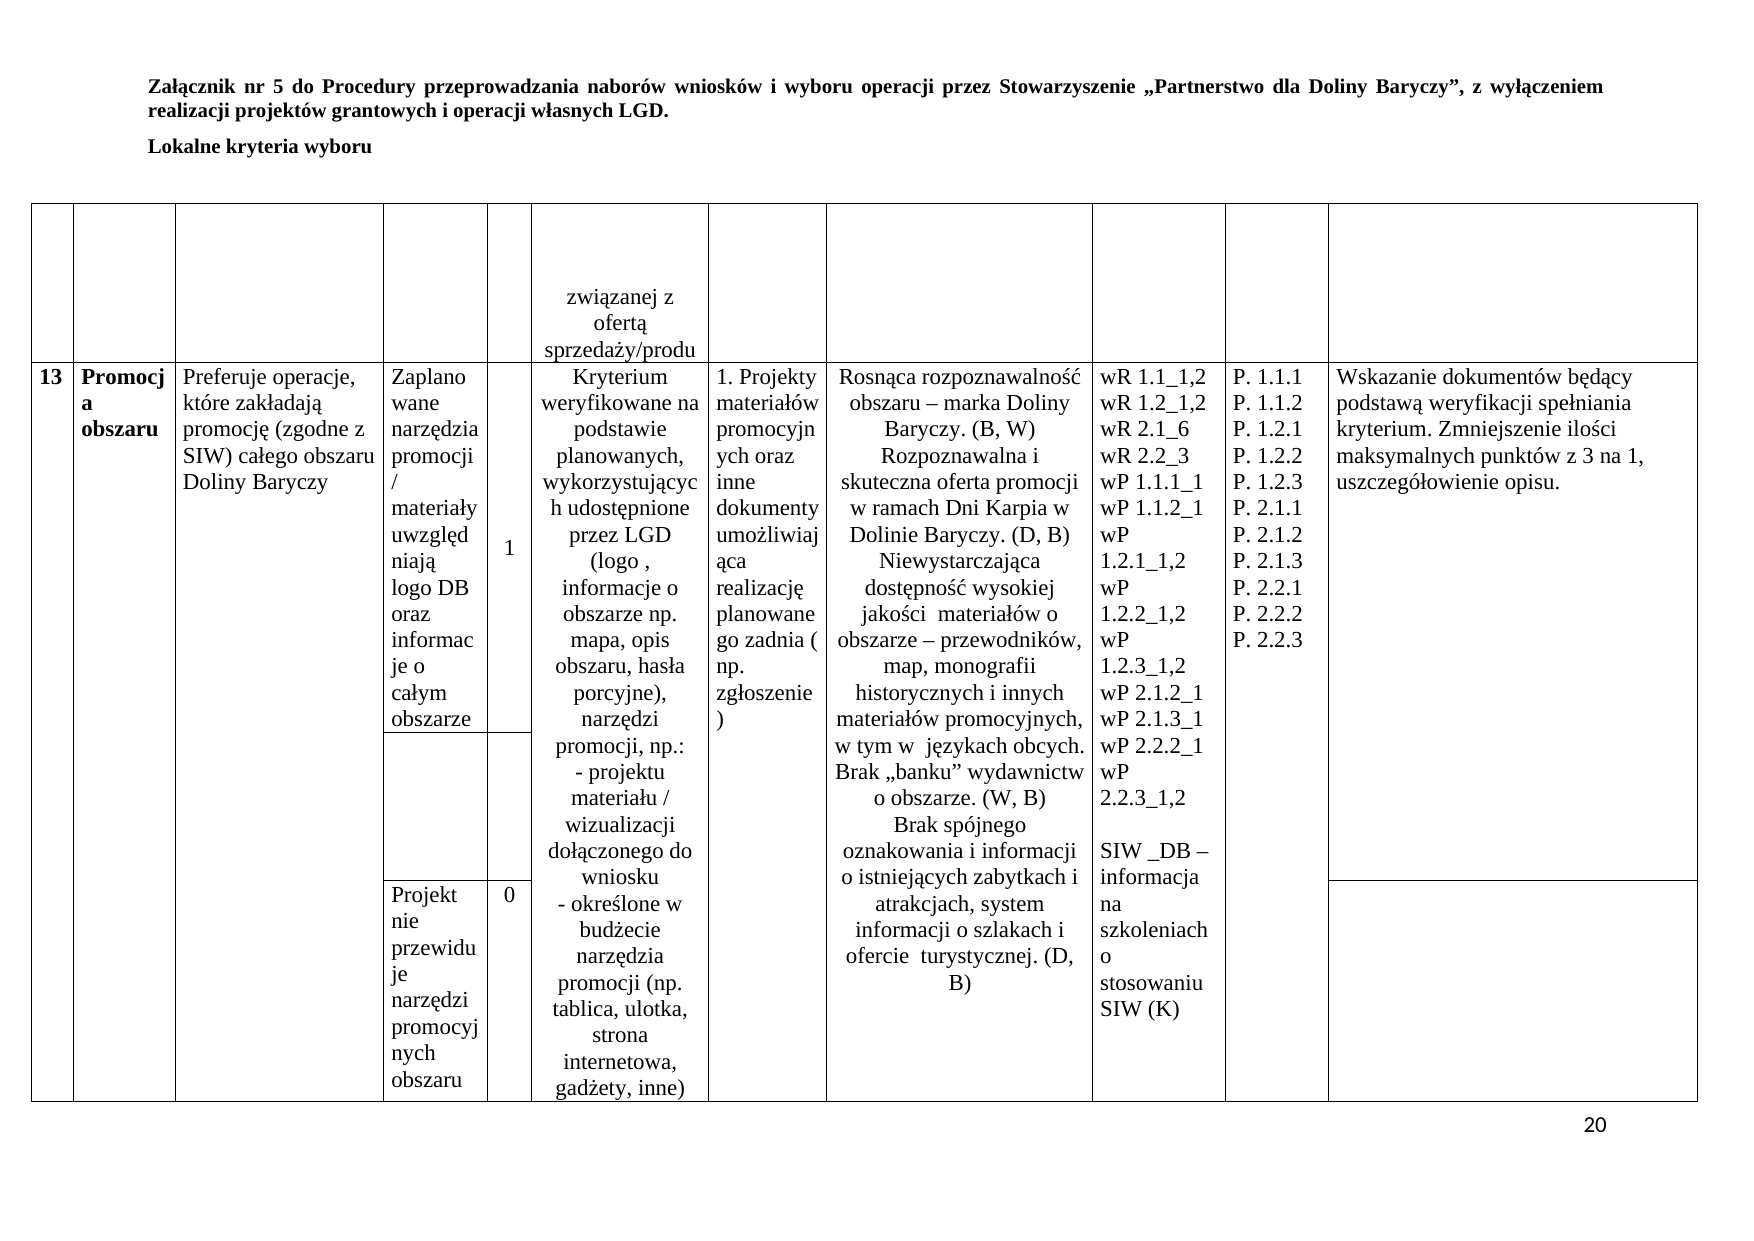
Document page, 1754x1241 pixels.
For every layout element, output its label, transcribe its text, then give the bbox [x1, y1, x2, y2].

table_cell 1. Projekty materiałów promocyjnych oraz inne dokumenty umożliwiająca realizację planowanego zadnia ( np. zgłoszenie) [709, 363, 826, 1101]
table_cell 13 [32, 363, 73, 1101]
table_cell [384, 881, 487, 1101]
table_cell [384, 204, 487, 362]
table_cell 1 [488, 363, 531, 732]
table_cell Promocja obszaru [74, 363, 175, 1101]
table_cell P. 1.1.1 P. 1.1.2 P. 1.2.1 P. 1.2.2 P. 1.2.3 P. 2.1.1 P. 2.1.2 P. 2.1.3 P. 2.2.1 P. 2.2.2 P. 2.2.3 [1226, 363, 1328, 1101]
table_cell 0 [488, 881, 531, 1101]
table_cell Zaplanowane narzędzia promocji / materiały uwzględniają logo DB oraz informacje o całym obszarze [384, 363, 487, 732]
table_cell [1329, 881, 1697, 1101]
table_cell wR 1.1_1,2 wR 1.2_1,2 wR 2.1_6 wR 2.2_3 wP 1.1.1_1 wP 1.1.2_1 wP 1.2.1_1,2 wP 1.2.2_1,2 wP 1.2.3_1,2 wP 2.1.2_1 wP 2.1.3_1 wP 2.2.2_1 wP 2.2.3_1,2 SIW _DB – informacja na szkoleniach o stosowaniu SIW (K) [1093, 363, 1225, 1101]
table_cell [488, 733, 531, 880]
table_cell Rosnąca rozpoznawalność obszaru – marka Doliny Baryczy. (B, W) Rozpoznawalna i skuteczna oferta promocji w ramach Dni Karpia w Dolinie Baryczy. (D, B) Niewystarczająca dostępność wysokiej jakości materiałów o obszarze – przewodników, map, monografii historycznych i innych materiałów promocyjnych, w tym w językach obcych. Brak „banku” wydawnictw o obszarze. (W, B) Brak spójnego oznakowania i informacji o istniejących zabytkach i atrakcjach, system informacji o szlakach i ofercie turystycznej. (D, B) [827, 363, 1092, 1101]
table_cell 0 [488, 204, 531, 362]
table_cell Preferuje operacje, które zakładają promocję (zgodne z SIW) całego obszaru Doliny Baryczy [176, 363, 383, 1101]
table_cell [384, 733, 487, 880]
table_cell Wskazanie dokumentów będący podstawą weryfikacji spełniania kryterium. Zmniejszenie ilości maksymalnych punktów z 3 na 1, uszczegółowienie opisu. [1329, 363, 1697, 880]
table_cell Kryterium weryfikowane na podstawie planowanych, wykorzystujących udostępnione przez LGD (logo , informacje o obszarze np. mapa, opis obszaru, hasła porcyjne), narzędzi promocji, np.: - projektu materiału / wizualizacji dołączonego do wniosku - określone w budżecie narzędzia promocji (np. tablica, ulotka, strona internetowa, gadżety, inne) SIW – System Identyfikacji Wizualnej. Wniosek zawiera niezbędną dokumentację umożliwiająca realizację planowanego zadnia promocyjnego, np. zgłoszenie lub pozwolenie [532, 363, 708, 1101]
